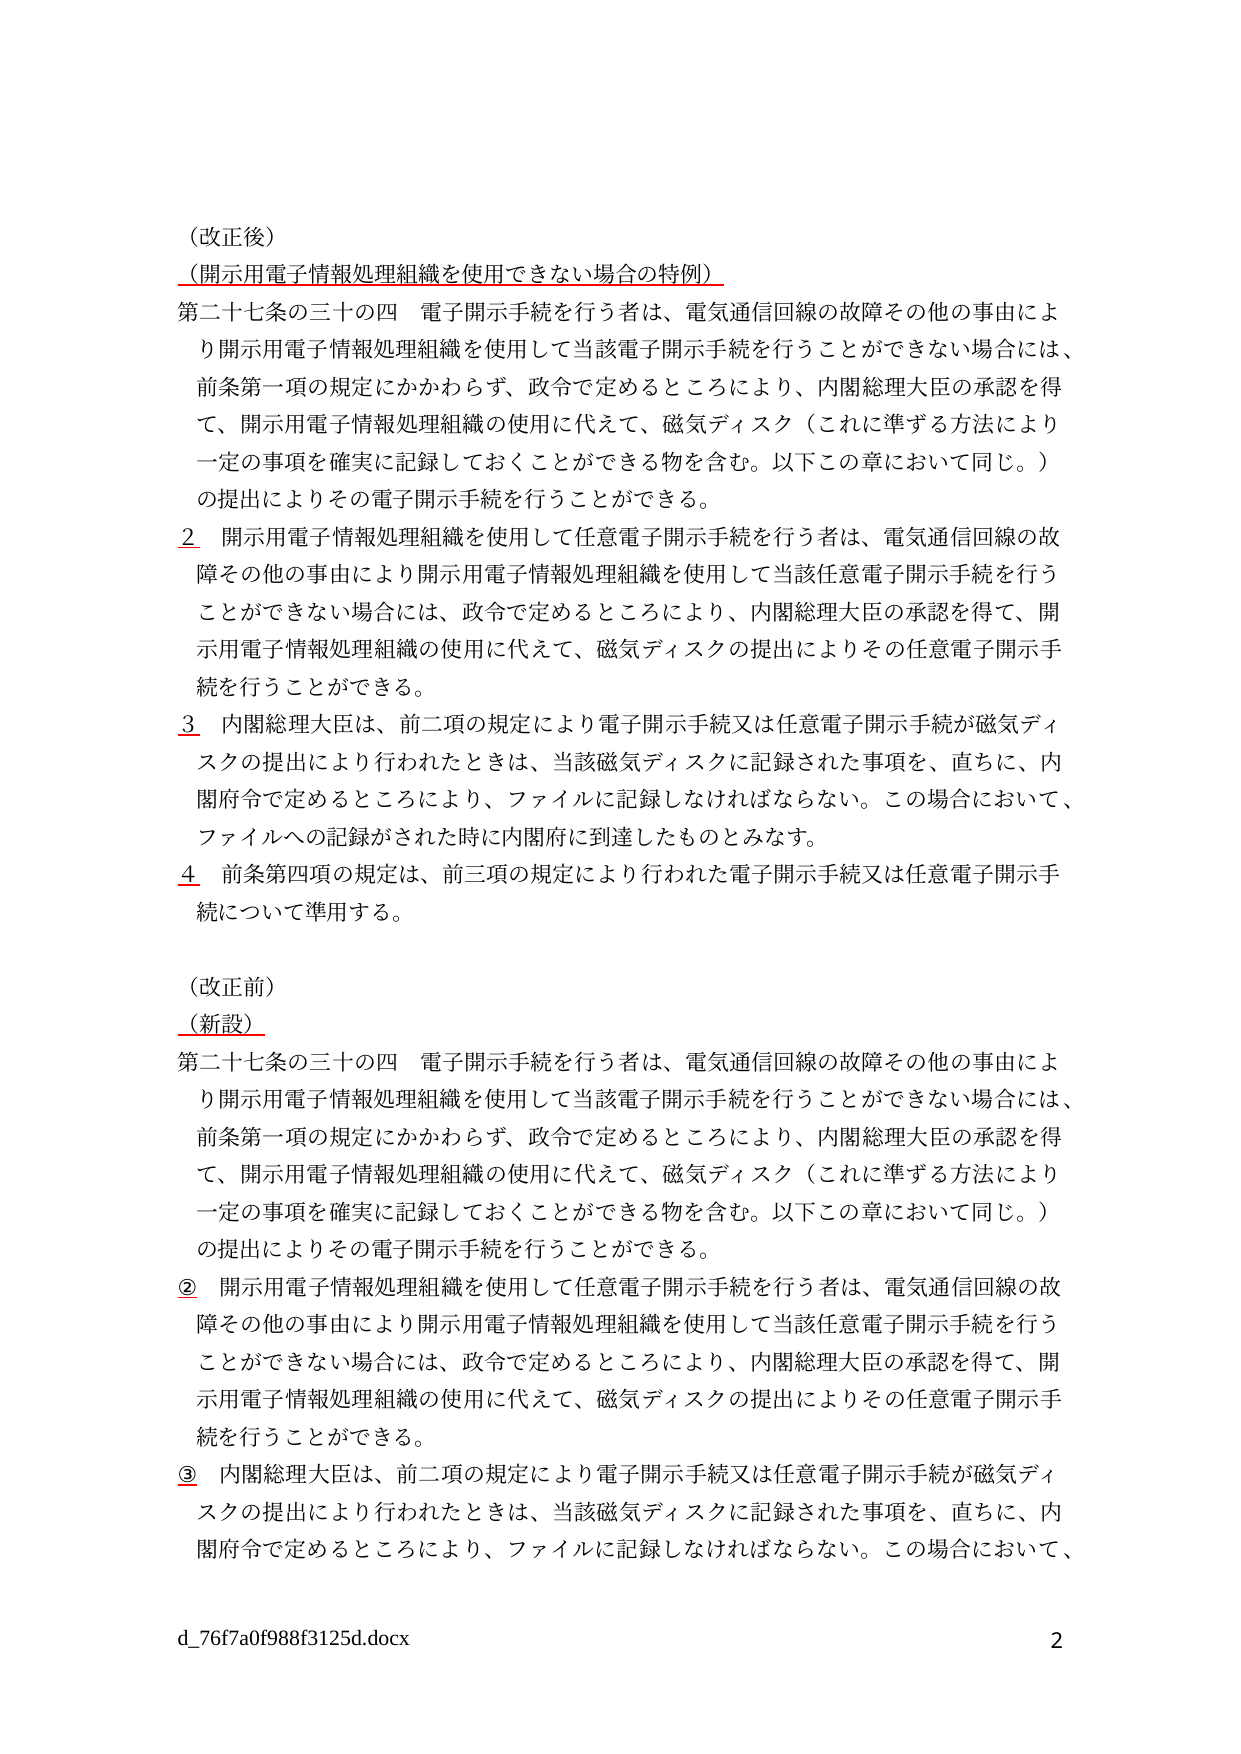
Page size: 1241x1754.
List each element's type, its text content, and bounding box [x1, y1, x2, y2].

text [177, 1454, 1063, 1567]
text （改正前） [177, 967, 1063, 1004]
text 第二十七条の三十の四 電子開示手続を行う者は、電気通信回線の故障その他の事由により開示用電子情報処理組織を使用して当該電子開示手続を行うことができない場合には、前条第一項の規定にかかわらず、政令で定めるところにより、内閣総理大臣の承認を得て、開示用電子情報処理組織の使用に代えて、磁気ディスク（これに準ずる方法により一定の事項を確実に記録しておくことができる物を含む。以下この章において同じ。）の提出によりその電子開示手続を行うことができる。 [177, 292, 1063, 517]
text ② 開示用電子情報処理組織を使用して任意電子開示手続を行う者は、電気通信回線の故障その他の事由により開示用電子情報処理組織を使用して当該任意電子開示手続を行うことができない場合には、政令で定めるところにより、内閣総理大臣の承認を得て、開示用電子情報処理組織の使用に代えて、磁気ディスクの提出によりその任意電子開示手続を行うことができる。 [177, 1267, 1063, 1454]
text 第二十七条の三十の四 電子開示手続を行う者は、電気通信回線の故障その他の事由により開示用電子情報処理組織を使用して当該電子開示手続を行うことができない場合には、前条第一項の規定にかかわらず、政令で定めるところにより、内閣総理大臣の承認を得て、開示用電子情報処理組織の使用に代えて、磁気ディスク（これに準ずる方法により一定の事項を確実に記録しておくことができる物を含む。以下この章において同じ。）の提出によりその電子開示手続を行うことができる。 [177, 1042, 1063, 1267]
text （改正後） [177, 217, 1063, 254]
text （新設） [177, 1004, 1063, 1042]
text ４ 前条第四項の規定は、前三項の規定により行われた電子開示手続又は任意電子開示手続について準用する。 [177, 854, 1063, 929]
text ２ 開示用電子情報処理組織を使用して任意電子開示手続を行う者は、電気通信回線の故障その他の事由により開示用電子情報処理組織を使用して当該任意電子開示手続を行うことができない場合には、政令で定めるところにより、内閣総理大臣の承認を得て、開示用電子情報処理組織の使用に代えて、磁気ディスクの提出によりその任意電子開示手続を行うことができる。 [177, 517, 1063, 704]
text ３ 内閣総理大臣は、前二項の規定により電子開示手続又は任意電子開示手続が磁気ディスクの提出により行われたときは、当該磁気ディスクに記録された事項を、直ちに、内閣府令で定めるところにより、ファイルに記録しなければならない。この場合において、ファイルへの記録がされた時に内閣府に到達したものとみなす。 [177, 704, 1063, 854]
text （開示用電子情報処理組織を使用できない場合の特例） [177, 254, 1063, 292]
